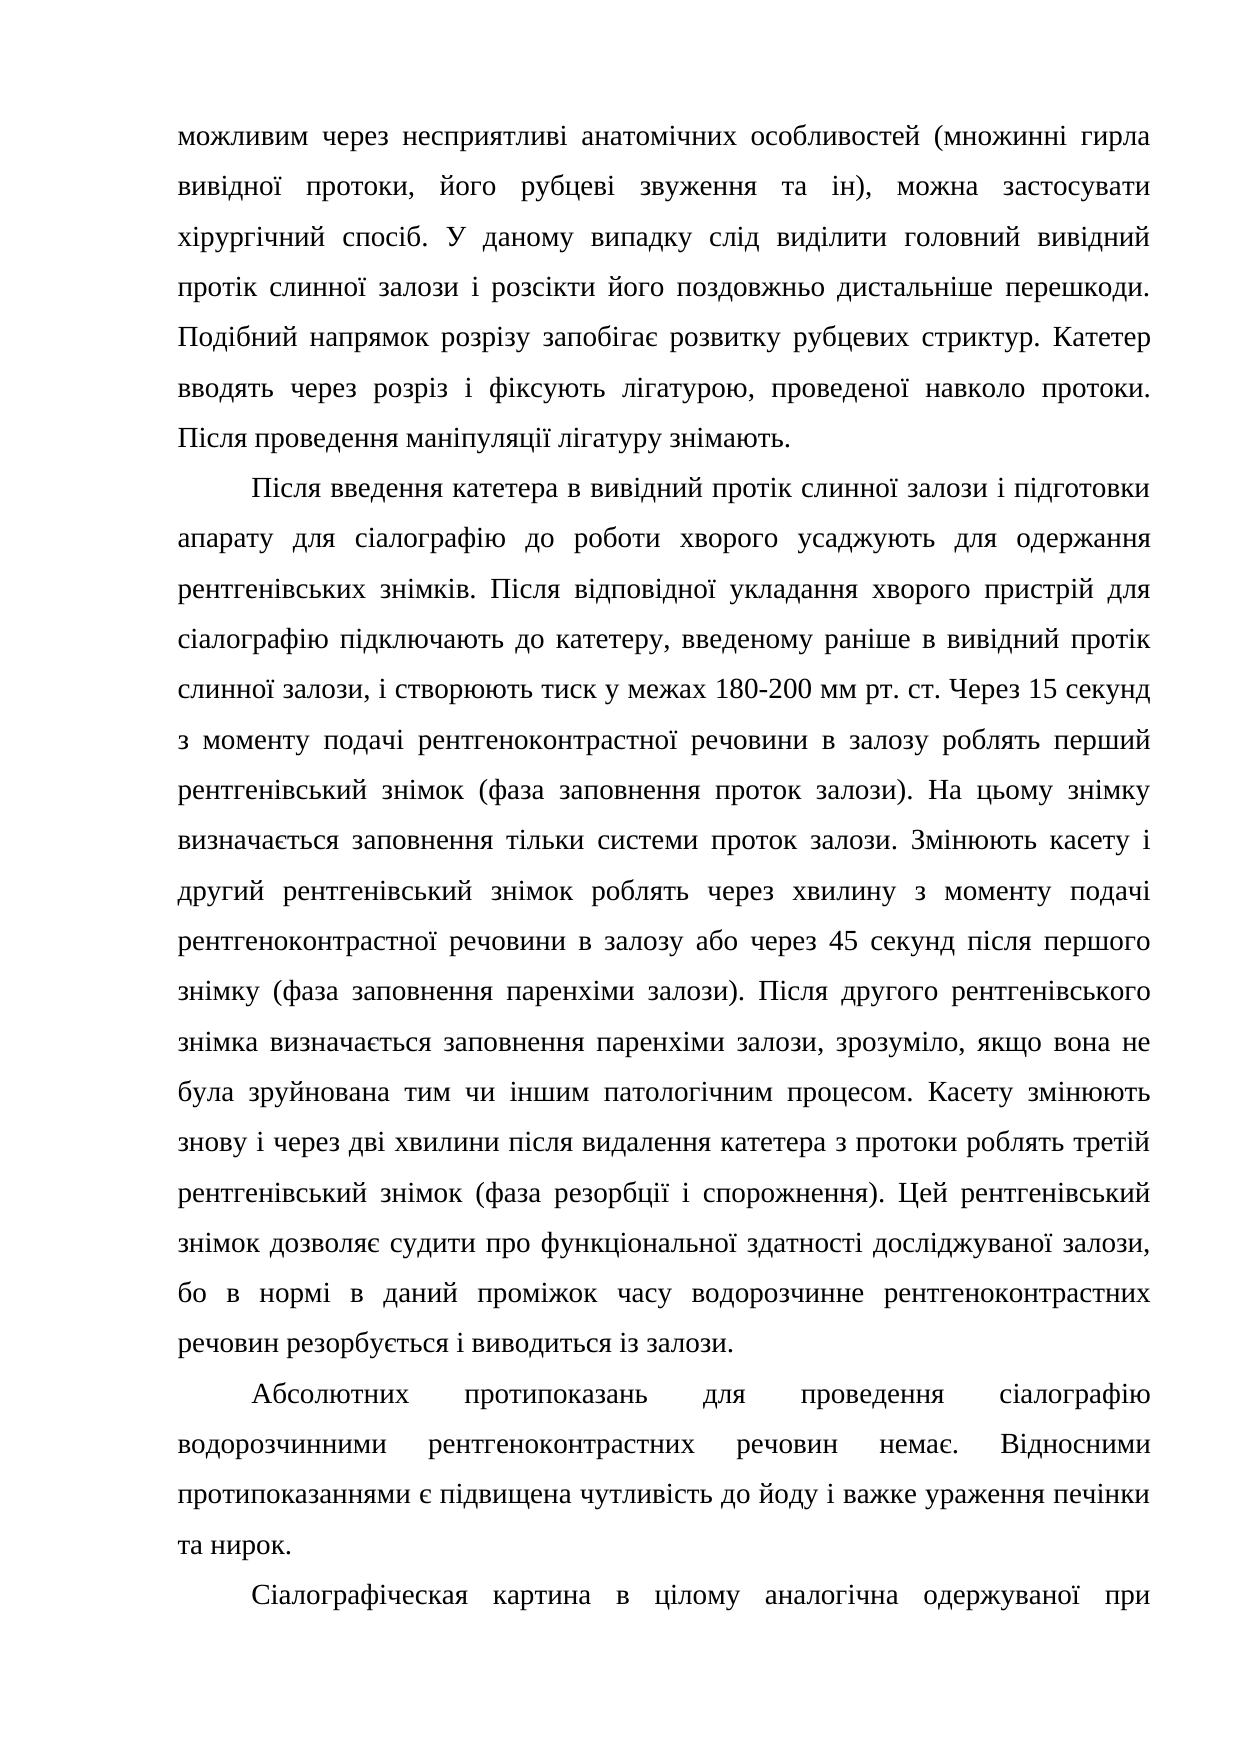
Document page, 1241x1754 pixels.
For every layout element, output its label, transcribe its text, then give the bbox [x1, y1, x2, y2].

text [177, 118, 1152, 453]
text Після введення катетера в вивідний протік слинної залози і підготовки апарату для сіалографію до роботи хворого усаджують для одержання рентгенівських знімків. Після відповідної укладання хворого пристрій для сіалографію підключають до катетеру, введеному раніше в вивідний протік слинної залози, і створюють тиск у межах 180-200 мм рт. ст. Через 15 секунд з моменту подачі рентгеноконтрастної речовини в залозу роблять перший рентгенівський знімок (фаза заповнення проток залози). На цьому знімку визначається заповнення тільки системи проток залози. Змінюють касету і другий рентгенівський знімок роблять через хвилину з моменту подачі рентгеноконтрастної речовини в залозу або через 45 секунд після першого знімку (фаза заповнення паренхіми залози). Після другого рентгенівського знімка визначається заповнення паренхіми залози, зрозуміло, якщо вона не була зруйнована тим чи іншим патологічним процесом. Касету змінюють знову і через дві хвилини після видалення катетера з протоки роблять третій рентгенівський знімок (фаза резорбції і спорожнення). Цей рентгенівський знімок дозволяє судити про функціональної здатності досліджуваної залози, бо в нормі в даний проміжок часу водорозчинне рентгеноконтрастних речовин резорбується і виводиться із залози. [177, 470, 1152, 1359]
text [177, 1577, 1152, 1611]
text Абсолютних протипоказань для проведення сіалографію водорозчинними рентгеноконтрастних речовин немає. Відносними протипоказаннями є підвищена чутливість до йоду і важке ураження печінки та нирок. [177, 1376, 1152, 1560]
